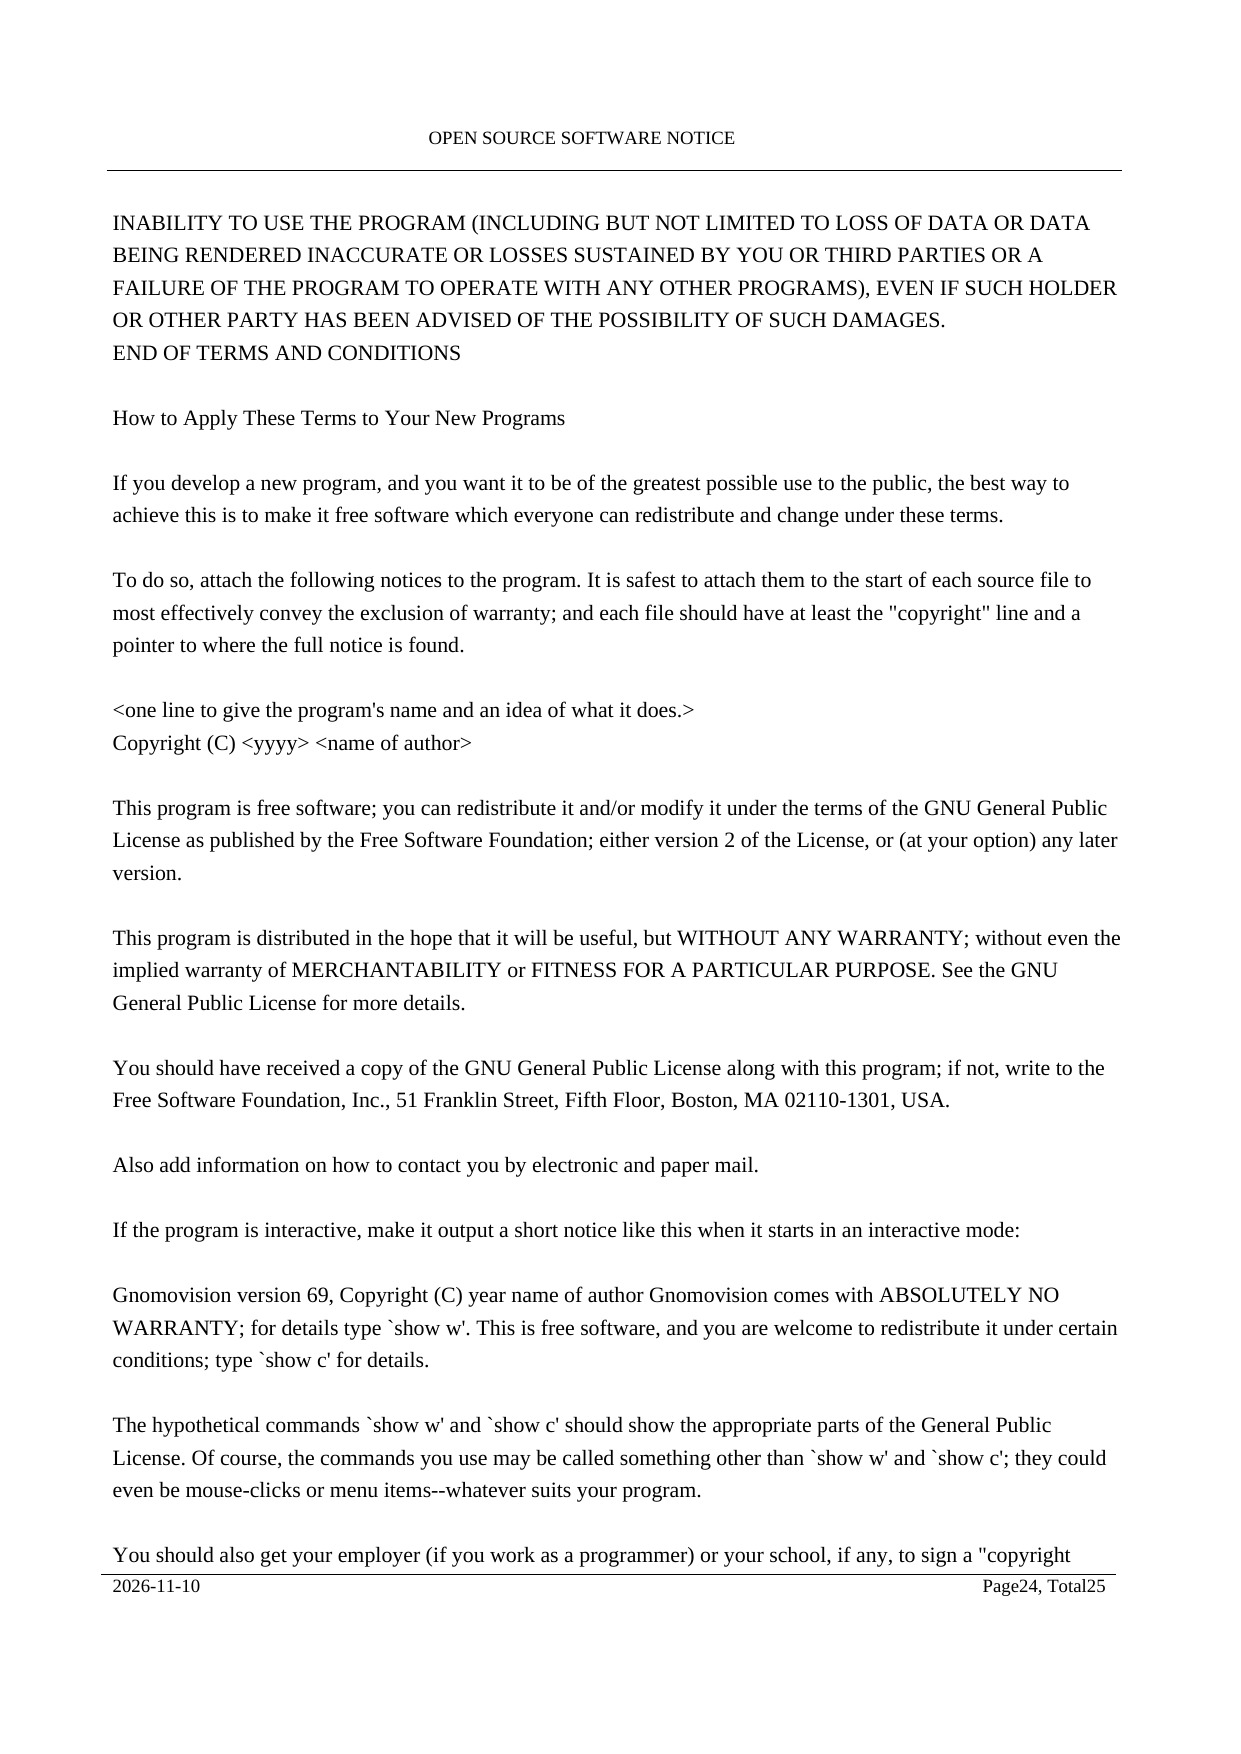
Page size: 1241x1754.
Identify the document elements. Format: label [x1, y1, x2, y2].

text [112, 206, 1128, 1571]
